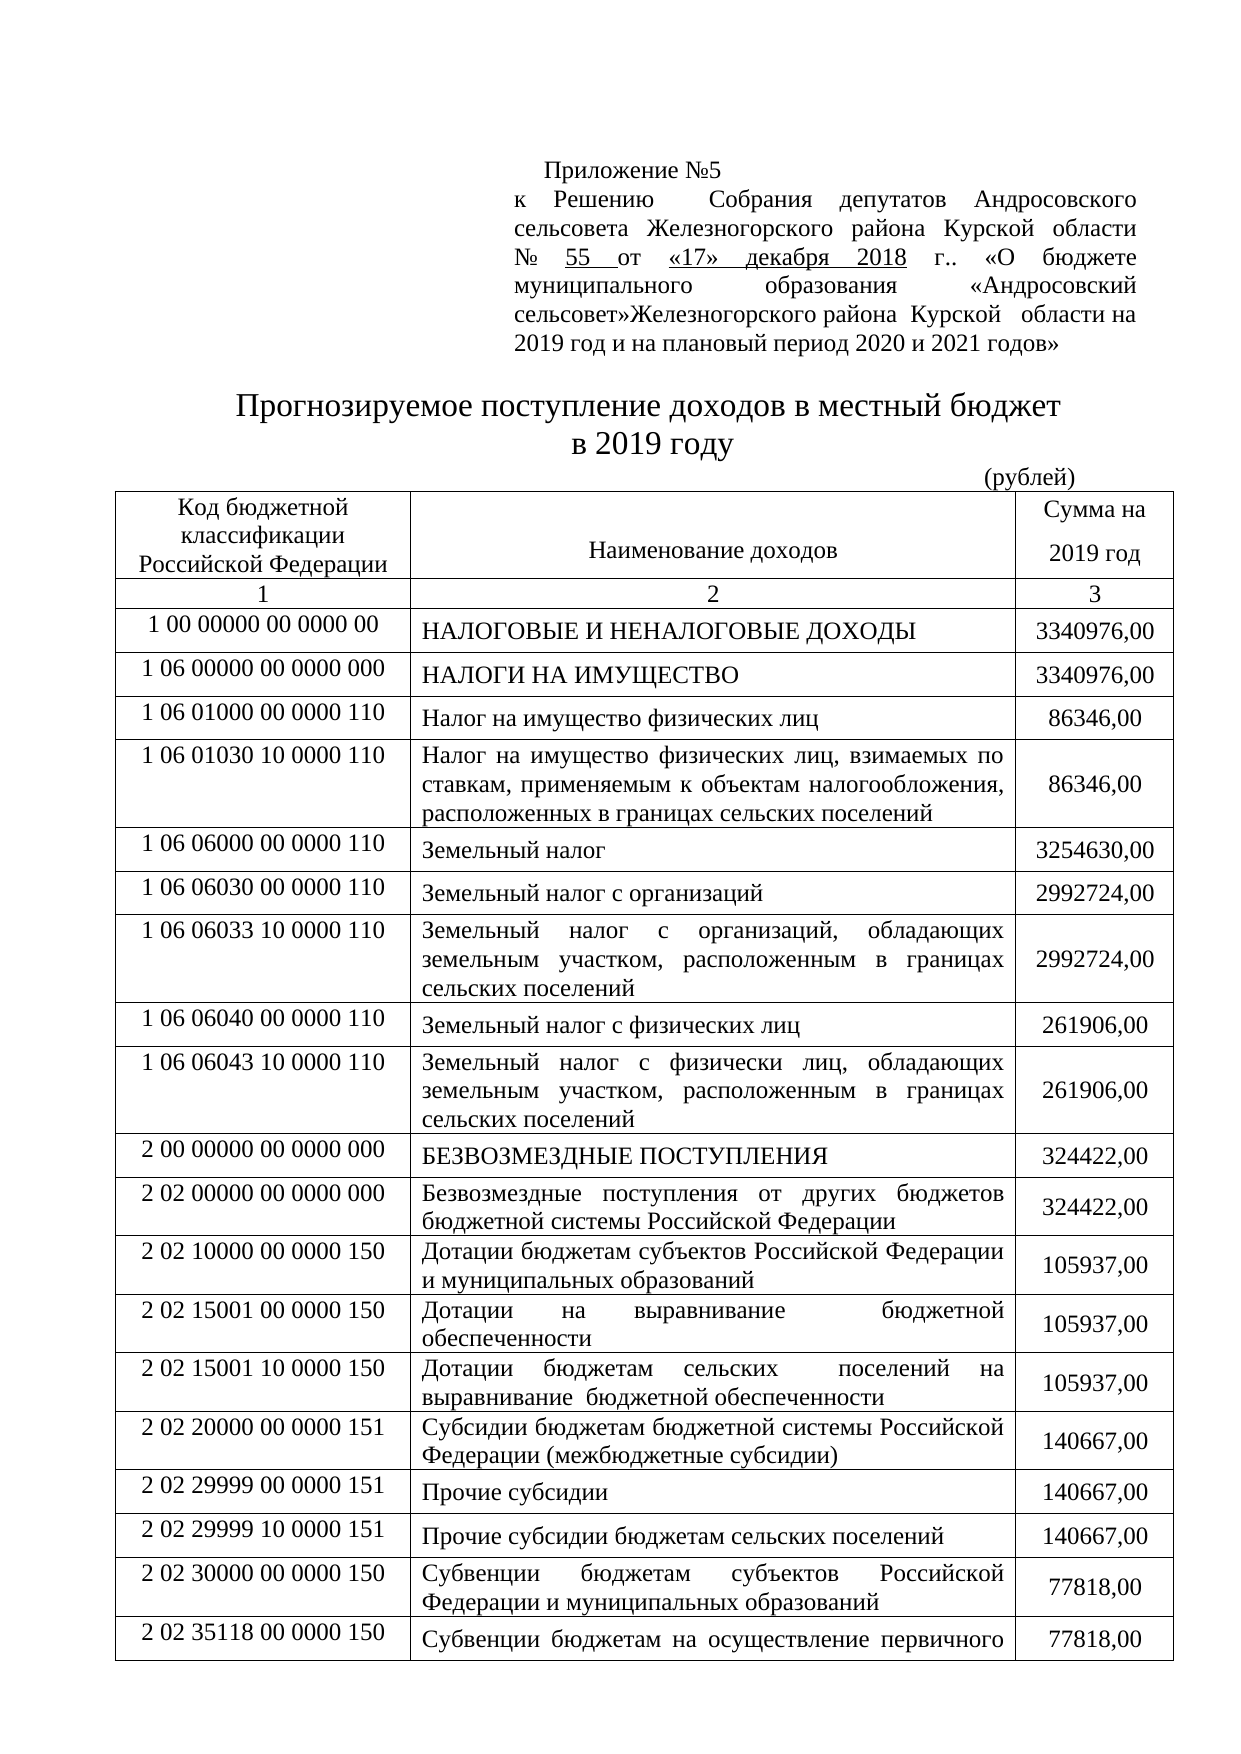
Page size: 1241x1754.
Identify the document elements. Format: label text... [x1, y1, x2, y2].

table_cell 1 06 01000 00 0000 110 [116, 697, 410, 739]
table_cell 140667,00 [1016, 1470, 1173, 1513]
table_cell БЕЗВОЗМЕЗДНЫЕ ПОСТУПЛЕНИЯ [411, 1134, 1015, 1177]
table_cell 105937,00 [1016, 1295, 1173, 1352]
table_cell Налог на имущество физических лиц [411, 697, 1015, 739]
table_cell 86346,00 [1016, 740, 1173, 827]
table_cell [411, 1617, 1015, 1659]
text Приложение №5 [159, 155, 1137, 184]
table_cell Дотации бюджетам субъектов Российской Федерации и муниципальных образований [411, 1236, 1015, 1294]
text к Решению Собрания депутатов Андросовского сельсовета Железногорского района Курской области № 55 от «17» декабря 2018 г.. «О бюджете муниципального образования «Андросовский сельсовет»Железногорского района Курской области на 2019 год и на плановый период 2020 и 2021 годов» [514, 184, 1137, 357]
table_cell 3340976,00 [1016, 609, 1173, 652]
table_header Сумма на [1016, 492, 1173, 525]
table_cell 2 02 20000 00 0000 151 [116, 1412, 410, 1469]
table_cell 77818,00 [1016, 1617, 1173, 1659]
table_cell 1 06 06040 00 0000 110 [116, 1003, 410, 1046]
table_header Наименование доходов [411, 492, 1015, 578]
table_cell 3340976,00 [1016, 653, 1173, 696]
table_cell 140667,00 [1016, 1514, 1173, 1557]
table_cell 1 00 00000 00 0000 00 [116, 609, 410, 652]
table_cell 2 02 15001 00 0000 150 [116, 1295, 410, 1352]
table_cell 2 02 30000 00 0000 150 [116, 1558, 410, 1616]
table_cell Земельный налог с физически лиц, обладающих земельным участком, расположенным в границах сельских поселений [411, 1047, 1015, 1133]
text Прогнозируемое поступление доходов в местный бюджет [159, 385, 1137, 424]
table_cell 2 02 10000 00 0000 150 [116, 1236, 410, 1294]
table_cell 2992724,00 [1016, 915, 1173, 1002]
table_cell 261906,00 [1016, 1003, 1173, 1046]
table_cell Земельный налог [411, 828, 1015, 871]
table_cell 2019 год [1016, 525, 1173, 578]
table_cell 2 02 29999 00 0000 151 [116, 1470, 410, 1513]
table_cell 77818,00 [1016, 1558, 1173, 1616]
table_cell 3 [1016, 579, 1173, 608]
table_cell 324422,00 [1016, 1178, 1173, 1235]
table_cell 2 02 15001 10 0000 150 [116, 1353, 410, 1411]
table_cell 2 [411, 579, 1015, 608]
table_cell Прочие субсидии бюджетам сельских поселений [411, 1514, 1015, 1557]
table_cell 140667,00 [1016, 1412, 1173, 1469]
table_cell 1 [116, 579, 410, 608]
text (рублей) [159, 462, 1137, 491]
table_cell НАЛОГОВЫЕ И НЕНАЛОГОВЫЕ ДОХОДЫ [411, 609, 1015, 652]
table_cell 324422,00 [1016, 1134, 1173, 1177]
table_cell Субсидии бюджетам бюджетной системы Российской Федерации (межбюджетные субсидии) [411, 1412, 1015, 1469]
table_cell НАЛОГИ НА ИМУЩЕСТВО [411, 653, 1015, 696]
table_cell 2992724,00 [1016, 872, 1173, 914]
table_cell 86346,00 [1016, 697, 1173, 739]
table_cell Земельный налог с физических лиц [411, 1003, 1015, 1046]
table_cell Налог на имущество физических лиц, взимаемых по ставкам, применяемым к объектам налогообложения, расположенных в границах сельских поселений [411, 740, 1015, 827]
table_cell 261906,00 [1016, 1047, 1173, 1133]
table_cell 2 02 00000 00 0000 000 [116, 1178, 410, 1235]
table_cell Земельный налог с организаций, обладающих земельным участком, расположенным в границах сельских поселений [411, 915, 1015, 1002]
text в 2019 году [159, 424, 1137, 462]
table_cell 2 02 29999 10 0000 151 [116, 1514, 410, 1557]
table_cell 1 06 06000 00 0000 110 [116, 828, 410, 871]
table_cell Дотации бюджетам сельских поселений на выравнивание бюджетной обеспеченности [411, 1353, 1015, 1411]
table_cell Земельный налог с организаций [411, 872, 1015, 914]
table_cell Субвенции бюджетам субъектов Российской Федерации и муниципальных образований [411, 1558, 1015, 1616]
table_header Код бюджетной классификации Российской Федерации [116, 492, 410, 578]
table_cell 1 06 06030 00 0000 110 [116, 872, 410, 914]
table_cell Безвозмездные поступления от других бюджетов бюджетной системы Российской Федерации [411, 1178, 1015, 1235]
table_cell 1 06 06033 10 0000 110 [116, 915, 410, 1002]
table_cell 3254630,00 [1016, 828, 1173, 871]
table_cell 105937,00 [1016, 1353, 1173, 1411]
table_cell 1 06 01030 10 0000 110 [116, 740, 410, 827]
table_cell Дотации на выравнивание бюджетной обеспеченности [411, 1295, 1015, 1352]
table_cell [116, 1617, 410, 1659]
table_cell 2 00 00000 00 0000 000 [116, 1134, 410, 1177]
table_cell 1 06 00000 00 0000 000 [116, 653, 410, 696]
table_cell 1 06 06043 10 0000 110 [116, 1047, 410, 1133]
table_cell 105937,00 [1016, 1236, 1173, 1294]
table_cell Прочие субсидии [411, 1470, 1015, 1513]
